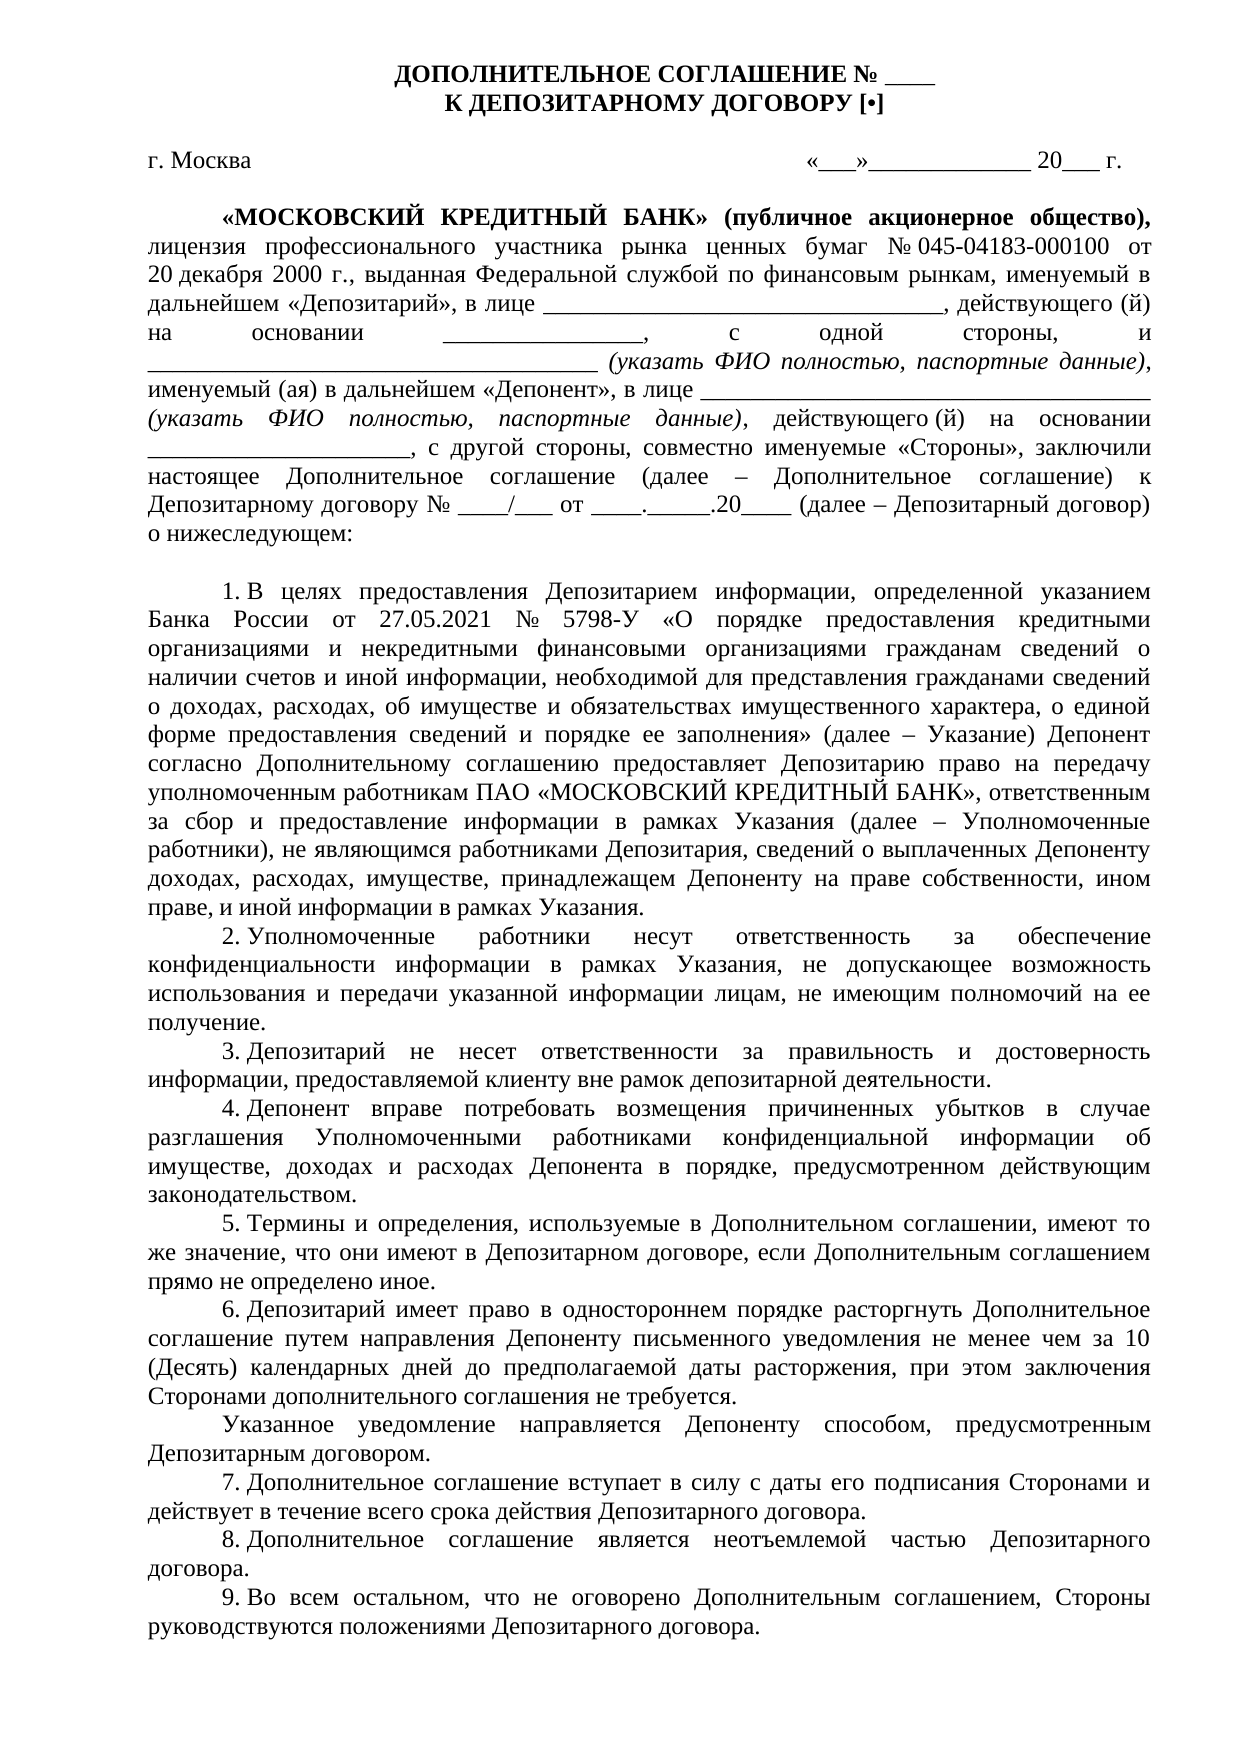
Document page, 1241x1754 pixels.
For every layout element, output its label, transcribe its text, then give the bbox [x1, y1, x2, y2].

text «МОСКОВСКИЙ КРЕДИТНЫЙ БАНК» (публичное акционерное общество), лицензия профессионального участника рынка ценных бумаг № 045-04183-000100 от 20 декабря 2000 г., выданная Федеральной службой по финансовым рынкам, именуемый в дальнейшем «Депозитарий», в лице ________________________________, действующего (й) на основании ________________, с одной стороны, и ____________________________________ (указать ФИО полностью, паспортные данные), именуемый (ая) в дальнейшем «Депонент», в лице ____________________________________ (указать ФИО полностью, паспортные данные), действующего (й) на основании _____________________, с другой стороны, совместно именуемые «Стороны», заключили настоящее Дополнительное соглашение (далее – Дополнительное соглашение) к Депозитарному договору № ____/___ от ____._____.20____ (далее – Депозитарный договор) о нижеследующем: [148, 202, 1152, 547]
list 9. Во всем остальном, что не оговорено Дополнительным соглашением, Стороны руководствуются положениями Депозитарного договора. [148, 1582, 1152, 1639]
list 8. Дополнительное соглашение является неотъемлемой частью Депозитарного договора. [148, 1524, 1152, 1582]
text К ДЕПОЗИТАРНОМУ ДОГОВОРУ [•] [148, 88, 1152, 117]
text ДОПОЛНИТЕЛЬНОЕ СОГЛАШЕНИЕ № ____ [148, 59, 1152, 88]
list 5. Термины и определения, используемые в Дополнительном соглашении, имеют то же значение, что они имеют в Депозитарном договоре, если Дополнительным соглашением прямо не определено иное. [148, 1208, 1152, 1294]
list 6. Депозитарий имеет право в одностороннем порядке расторгнуть Дополнительное соглашение путем направления Депоненту письменного уведомления не менее чем за 10 (Десять) календарных дней до предполагаемой даты расторжения, при этом заключения Сторонами дополнительного соглашения не требуется. [148, 1294, 1152, 1409]
list Указанное уведомление направляется Депоненту способом, предусмотренным Депозитарным договором. [148, 1409, 1152, 1467]
list 1. В целях предоставления Депозитарием информации, определенной указанием Банка России от 27.05.2021 № 5798-У «О порядке предоставления кредитными организациями и некредитными финансовыми организациями гражданам сведений о наличии счетов и иной информации, необходимой для представления гражданами сведений о доходах, расходах, об имуществе и обязательствах имущественного характера, о единой форме предоставления сведений и порядке ее заполнения» (далее – Указание) Депонент согласно Дополнительному соглашению предоставляет Депозитарию право на передачу уполномоченным работникам ПАО «МОСКОВСКИЙ КРЕДИТНЫЙ БАНК», ответственным за сбор и предоставление информации в рамках Указания (далее – Уполномоченные работники), не являющимся работниками Депозитария, сведений о выплаченных Депоненту доходах, расходах, имуществе, принадлежащем Депоненту на праве собственности, ином праве, и иной информации в рамках Указания. [148, 576, 1152, 921]
list 3. Депозитарий не несет ответственности за правильность и достоверность информации, предоставляемой клиенту вне рамок депозитарной деятельности. [148, 1036, 1152, 1093]
text г. Москва «___»_____________ 20___ г. [148, 145, 1152, 174]
list 7. Дополнительное соглашение вступает в силу с даты его подписания Сторонами и действует в течение всего срока действия Депозитарного договора. [148, 1467, 1152, 1524]
list 2. Уполномоченные работники несут ответственность за обеспечение конфиденциальности информации в рамках Указания, не допускающее возможность использования и передачи указанной информации лицам, не имеющим полномочий на ее получение. [148, 921, 1152, 1036]
list 4. Депонент вправе потребовать возмещения причиненных убытков в случае разглашения Уполномоченными работниками конфиденциальной информации об имуществе, доходах и расходах Депонента в порядке, предусмотренном действующим законодательством. [148, 1093, 1152, 1208]
